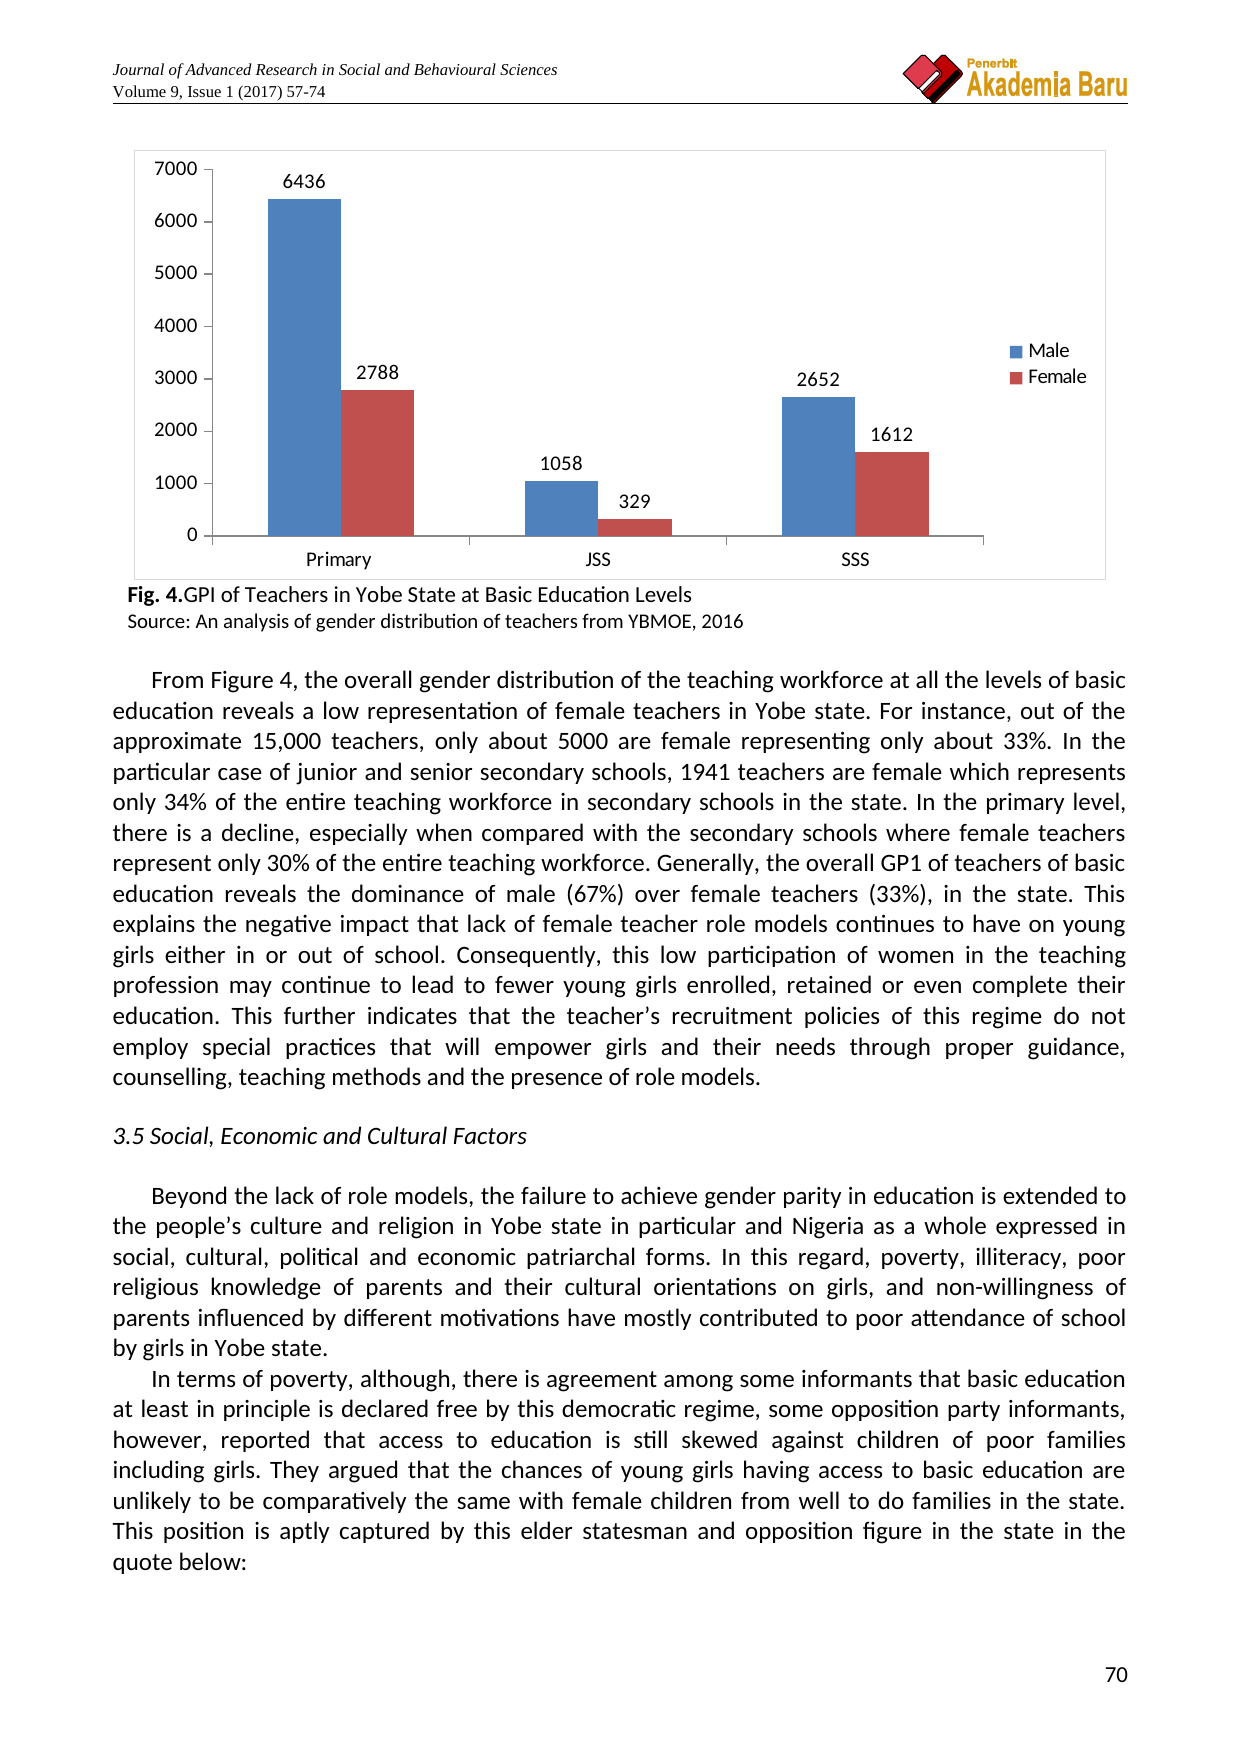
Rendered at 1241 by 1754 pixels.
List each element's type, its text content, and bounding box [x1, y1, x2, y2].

text Beyond the lack of role models, the failure to achieve gender parity in education is extended to the people’s culture and religion in Yobe state in particular and Nigeria as a whole expressed in social, cultural, political and economic patriarchal forms. In this regard, poverty, illiteracy, poor religious knowledge of parents and their cultural orientations on girls, and non-willingness of parents influenced by different motivations have mostly contributed to poor attendance of school by girls in Yobe state. [112, 1180, 1128, 1363]
text In terms of poverty, although, there is agreement among some informants that basic education at least in principle is declared free by this democratic regime, some opposition party informants, however, reported that access to education is still skewed against children of poor families including girls. They argued that the chances of young girls having access to basic education are unlikely to be comparatively the same with female children from well to do families in the state. This position is aptly captured by this elder statesman and opposition figure in the state in the quote below: [112, 1363, 1128, 1577]
text 3.5 Social, Economic and Cultural Factors [112, 1121, 1128, 1151]
text Source: An analysis of gender distribution of teachers from YBMOE, 2016 [112, 608, 1128, 634]
text Fig. 4.GPI of Teachers in Yobe State at Basic Education Levels [112, 581, 1128, 608]
text From Figure 4, the overall gender distribution of the teaching workforce at all the levels of basic education reveals a low representation of female teachers in Yobe state. For instance, out of the approximate 15,000 teachers, only about 5000 are female representing only about 33%. In the particular case of junior and senior secondary schools, 1941 teachers are female which represents only 34% of the entire teaching workforce in secondary schools in the state. In the primary level, there is a decline, especially when compared with the secondary schools where female teachers represent only 30% of the entire teaching workforce. Generally, the overall GP1 of teachers of basic education reveals the dominance of male (67%) over female teachers (33%), in the state. This explains the negative impact that lack of female teacher role models continues to have on young girls either in or out of school. Consequently, this low participation of women in the teaching profession may continue to lead to fewer young girls enrolled, retained or even complete their education. This further indicates that the teacher’s recruitment policies of this regime do not employ special practices that will empower girls and their needs through proper guidance, counselling, teaching methods and the presence of role models. [112, 664, 1128, 1092]
